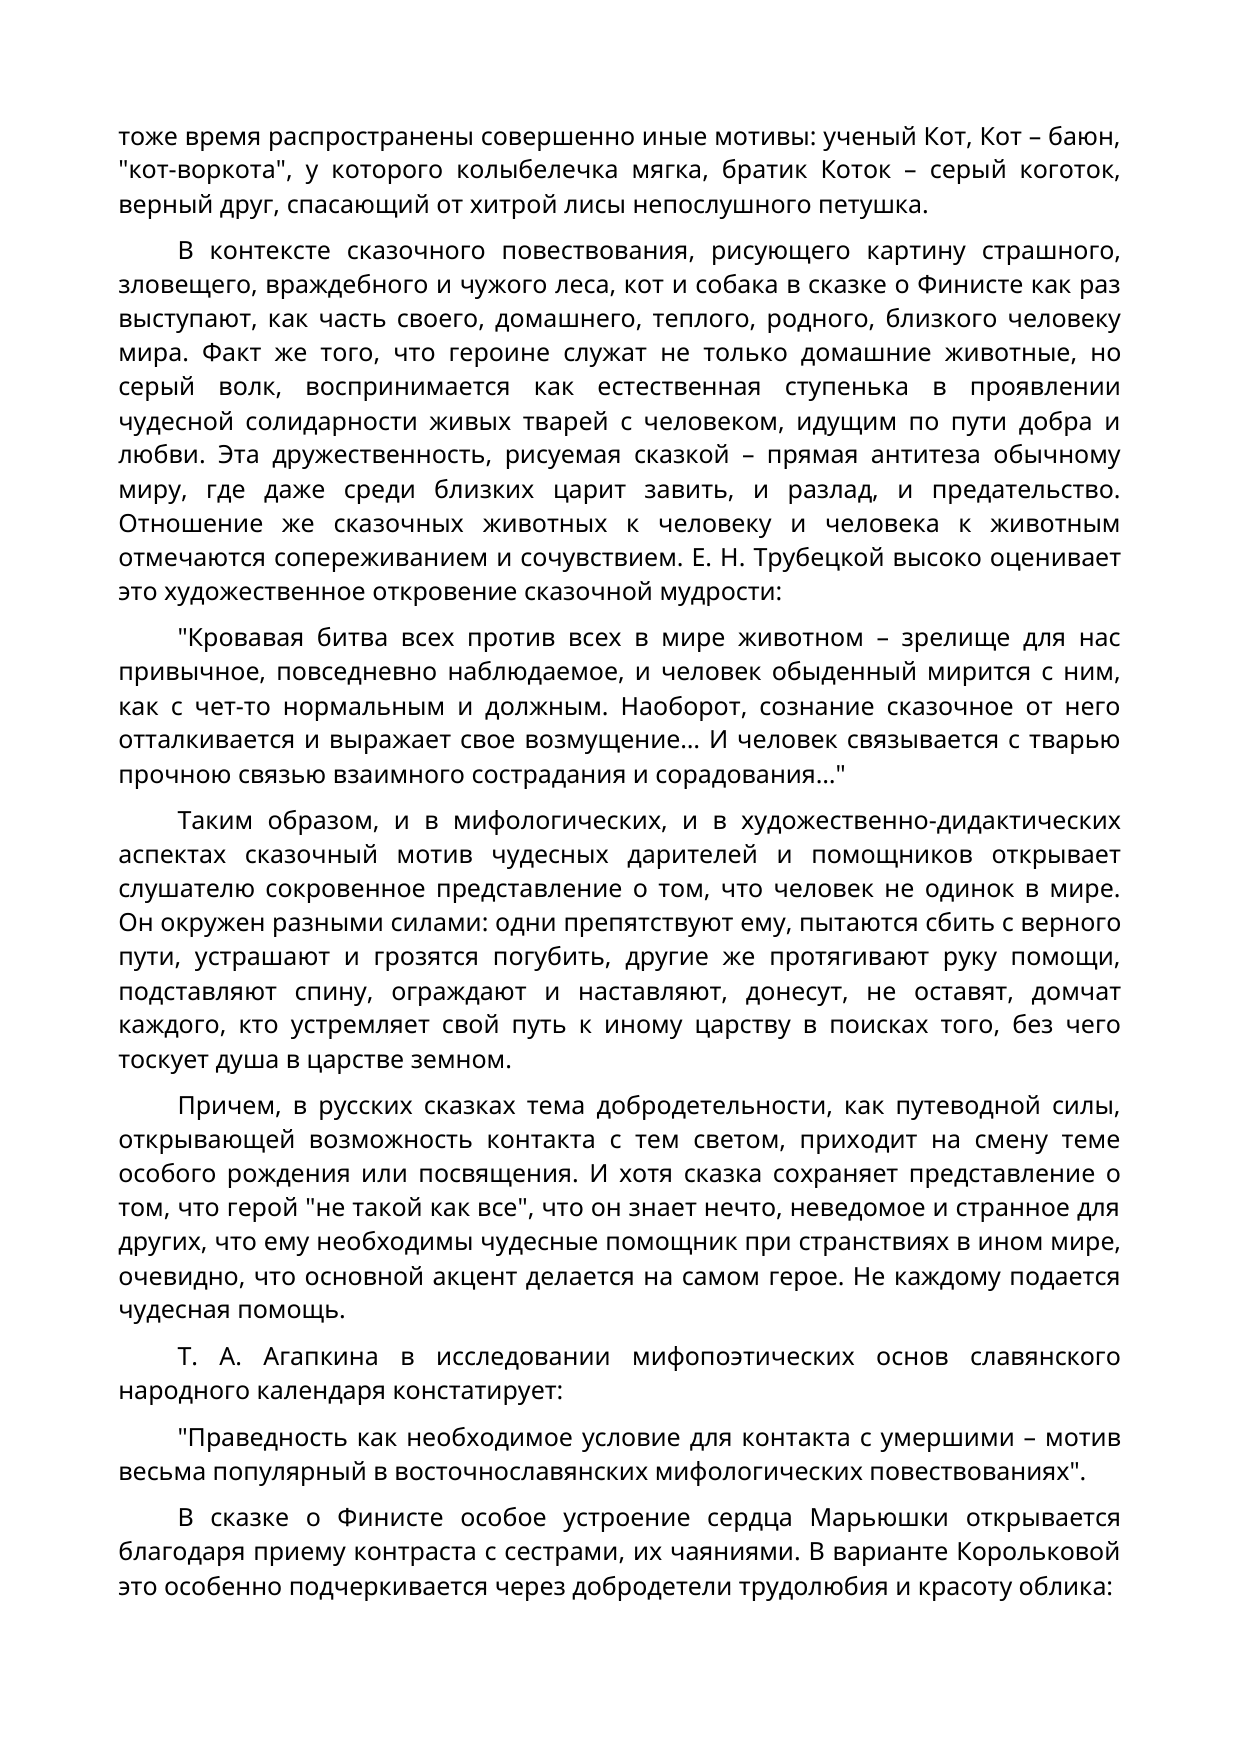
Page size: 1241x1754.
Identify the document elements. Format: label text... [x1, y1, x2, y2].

text "Кровавая битва всех против всех в мире животном – зрелище для нас привычное, повседневно наблюдаемое, и человек обыденный мирится с ним, как с чет-то нормальным и должным. Наоборот, сознание сказочное от него отталкивается и выражает свое возмущение… И человек связывается с тварью прочною связью взаимного сострадания и сорадования…" [118, 620, 1122, 790]
text Причем, в русских сказках тема добродетельности, как путеводной силы, открывающей возможность контакта с тем светом, приходит на смену теме особого рождения или посвящения. И хотя сказка сохраняет представление о том, что герой "не такой как все", что он знает нечто, неведомое и странное для других, что ему необходимы чудесные помощник при странствиях в ином мире, очевидно, что основной акцент делается на самом герое. Не каждому подается чудесная помощь. [118, 1088, 1122, 1326]
text В сказке о Финисте особое устроение сердца Марьюшки открывается благодаря приему контраста с сестрами, их чаяниями. В варианте Корольковой это особенно подчеркивается через добродетели трудолюбия и красоту облика: [118, 1500, 1122, 1602]
text "Праведность как необходимое условие для контакта с умершими – мотив весьма популярный в восточнославянских мифологических повествованиях". [118, 1419, 1122, 1487]
text В контексте сказочного повествования, рисующего картину страшного, зловещего, враждебного и чужого леса, кот и собака в сказке о Финисте как раз выступают, как часть своего, домашнего, теплого, родного, близкого человеку мира. Факт же того, что героине служат не только домашние животные, но серый волк, воспринимается как естественная ступенька в проявлении чудесной солидарности живых тварей с человеком, идущим по пути добра и любви. Эта дружественность, рисуемая сказкой – прямая антитеза обычному миру, где даже среди близких царит завить, и разлад, и предательство. Отношение же сказочных животных к человеку и человека к животным отмечаются сопереживанием и сочувствием. Е. Н. Трубецкой высоко оценивает это художественное откровение сказочной мудрости: [118, 233, 1122, 607]
text Таким образом, и в мифологических, и в художественно-дидактических аспектах сказочный мотив чудесных дарителей и помощников открывает слушателю сокровенное представление о том, что человек не одинок в мире. Он окружен разными силами: одни препятствуют ему, пытаются сбить с верного пути, устрашают и грозятся погубить, другие же протягивают руку помощи, подставляют спину, ограждают и наставляют, донесут, не оставят, домчат каждого, кто устремляет свой путь к иному царству в поисках того, без чего тоскует душа в царстве земном. [118, 803, 1122, 1075]
text Т. А. Агапкина в исследовании мифопоэтических основ славянского народного календаря констатирует: [118, 1339, 1122, 1407]
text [118, 118, 1122, 220]
